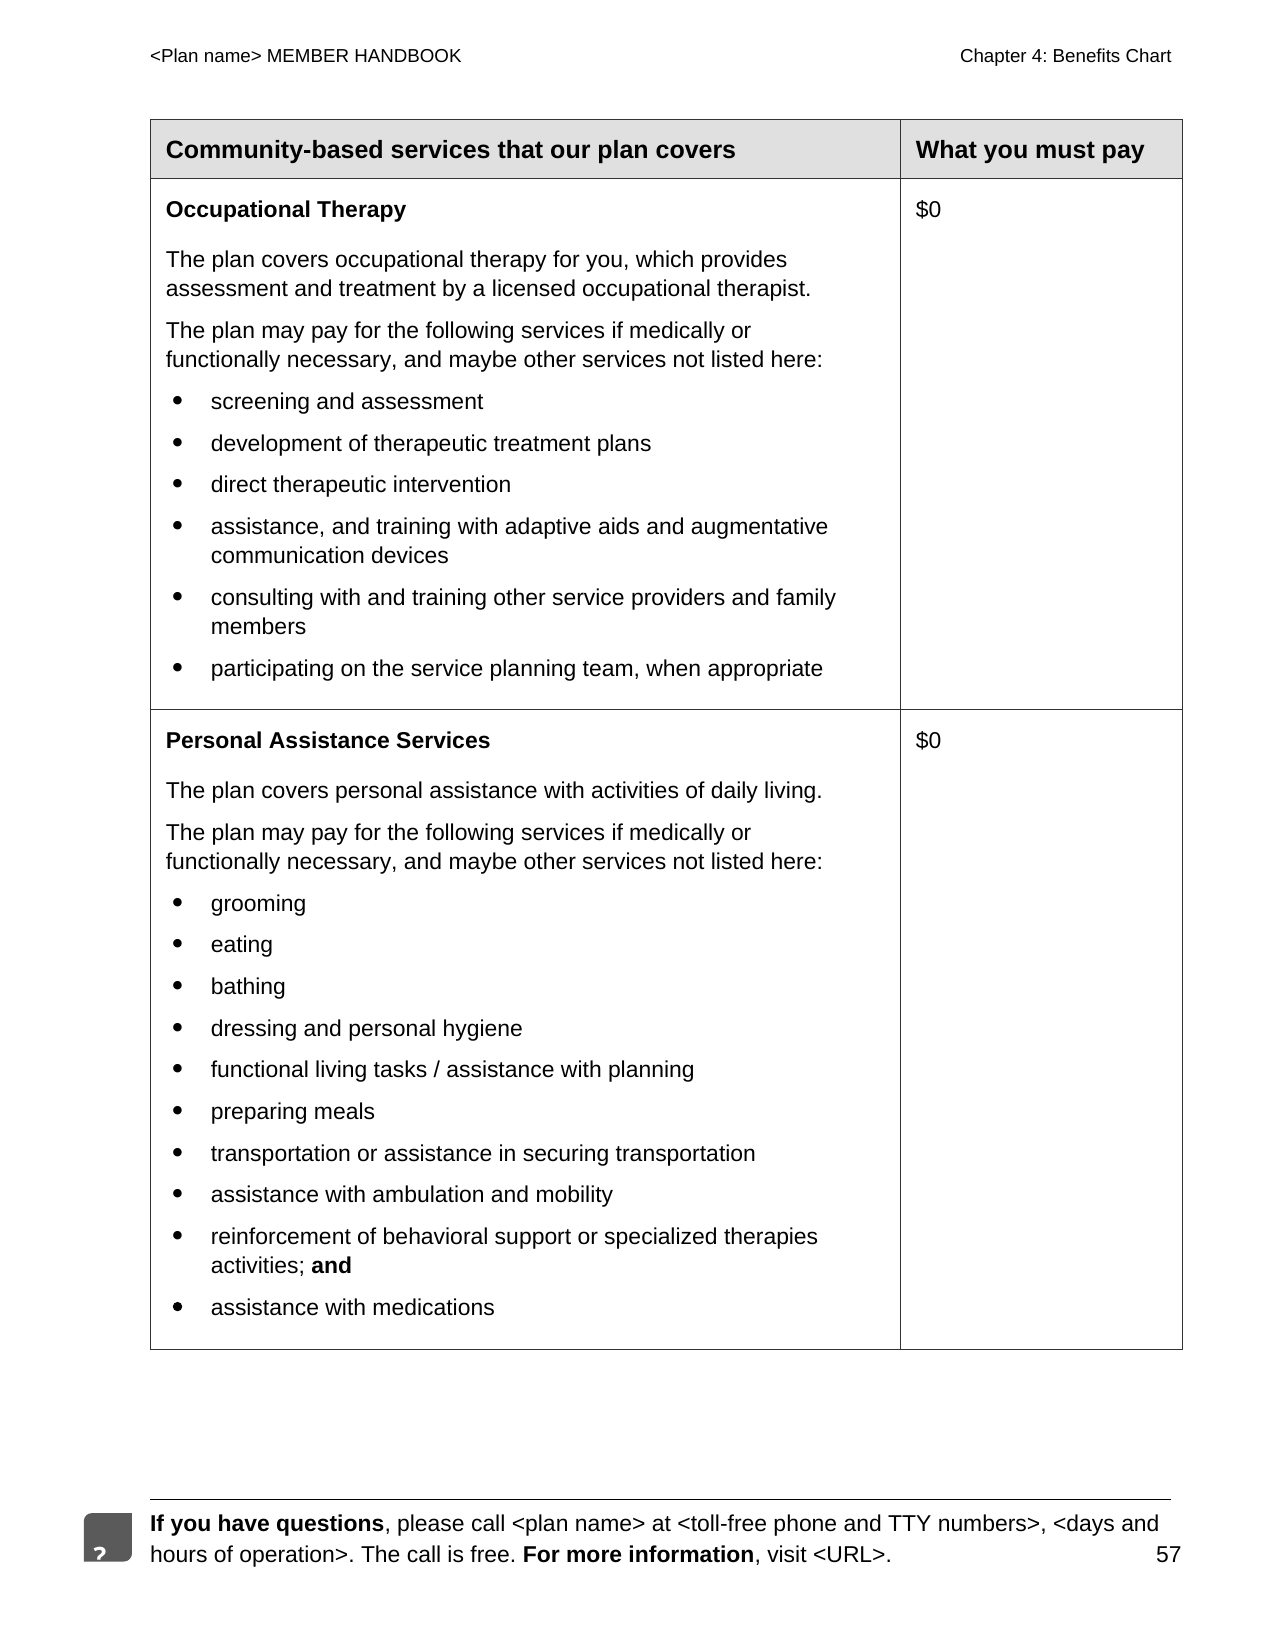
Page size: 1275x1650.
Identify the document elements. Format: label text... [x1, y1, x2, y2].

table_header What you must pay [901, 120, 1182, 178]
table_cell Personal Assistance Services The plan covers personal assistance with activities of daily living. The plan may pay for the following services if medically or functionally necessary, and maybe other services not listed here: grooming eating bathing dressing and personal hygiene functional living tasks / assistance with planning preparing meals transportation or assistance in securing transportation assistance with ambulation and mobility reinforcement of behavioral support or specialized therapies activities; and assistance with medications [151, 710, 900, 1349]
table_header Community-based services that our plan covers [151, 120, 900, 178]
table_cell $0 [901, 179, 1182, 709]
table_cell Occupational Therapy The plan covers occupational therapy for you, which provides assessment and treatment by a licensed occupational therapist. The plan may pay for the following services if medically or functionally necessary, and maybe other services not listed here: screening and assessment development of therapeutic treatment plans direct therapeutic intervention assistance, and training with adaptive aids and augmentative communication devices consulting with and training other service providers and family members participating on the service planning team, when appropriate [151, 179, 900, 709]
table_cell $0 [901, 710, 1182, 1349]
